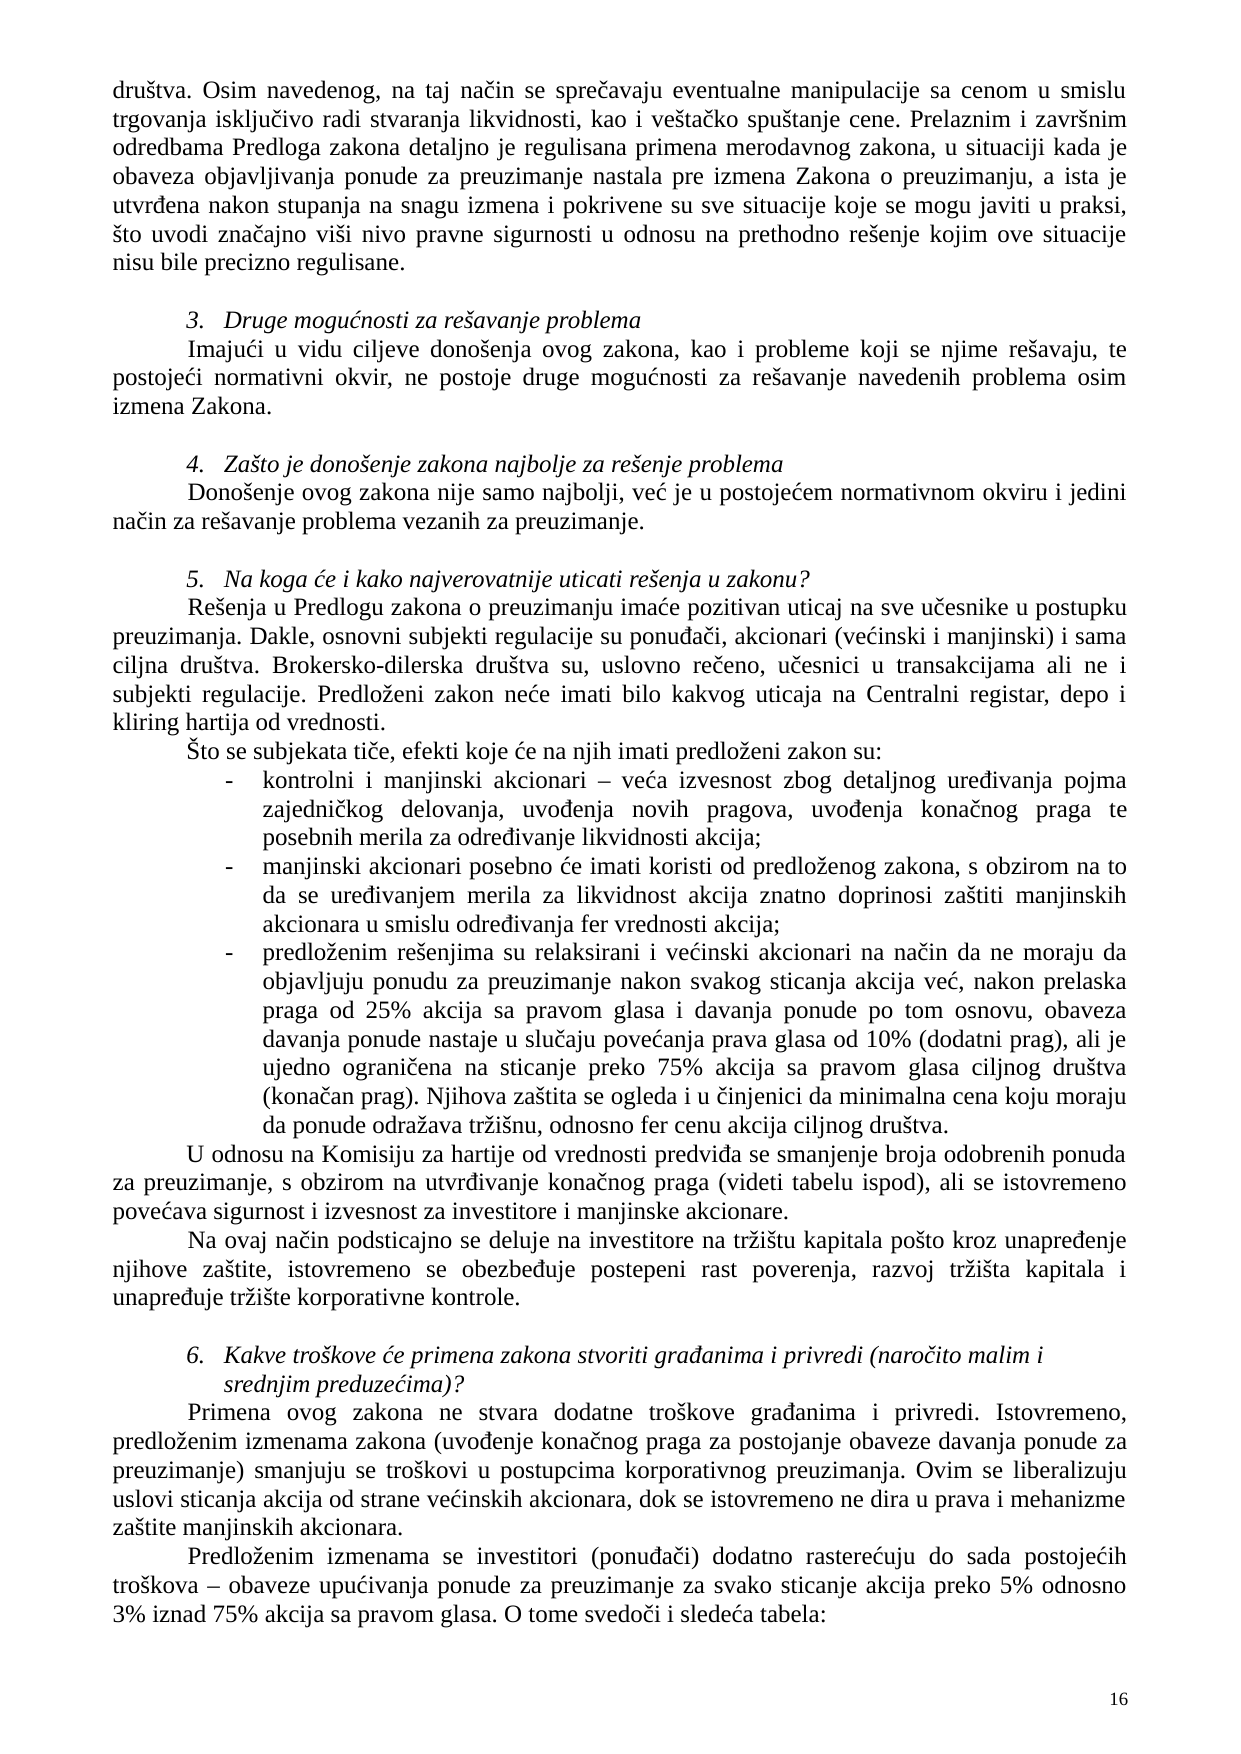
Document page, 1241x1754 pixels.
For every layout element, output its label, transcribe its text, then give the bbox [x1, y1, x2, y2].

list Primena ovog zakona ne stvara dodatne troškove građanima i privredi. Istovremeno, predloženim izmenama zakona (uvođenje konačnog praga za postojanje obaveze davanja ponude za preuzimanje) smanjuju se troškovi u postupcima korporativnog preuzimanja. Ovim se liberalizuju uslovi sticanja akcija od strane većinskih akcionara, dok se istovremeno ne dira u prava i mehanizme zaštite manjinskih akcionara. [112, 1397, 1128, 1541]
text Rešenja u Predlogu zakona o preuzimanju imaće pozitivan uticaj na sve učesnike u postupku preuzimanja. Dakle, osnovni subjekti regulacije su ponuđači, akcionari (većinski i manjinski) i sama ciljna društva. Brokersko-dilerska društva su, uslovno rečeno, učesnici u transakcijama ali ne i subjekti regulacije. Predloženi zakon neće imati bilo kakvog uticaja na Centralni registar, depo i kliring hartija od vrednosti. [112, 592, 1128, 736]
text Donošenje ovog zakona nije samo najbolji, već je u postojećem normativnom okviru i jedini način za rešavanje problema vezanih za preuzimanje. [112, 477, 1128, 535]
list kontrolni i manjinski akcionari – veća izvesnost zbog detaljnog uređivanja pojma zajedničkog delovanja, uvođenja novih pragova, uvođenja konačnog praga te posebnih merila za određivanje likvidnosti akcija; [225, 765, 1128, 851]
text Imajući u vidu ciljeve donošenja ovog zakona, kao i probleme koji se njime rešavaju, te postojeći normativni okvir, ne postoje druge mogućnosti za rešavanje navedenih problema osim izmena Zakona. [112, 334, 1128, 420]
text Na ovaj način podsticajno se deluje na investitore na tržištu kapitala pošto kroz unapređenje njihove zaštite, istovremeno se obezbeđuje postepeni rast poverenja, razvoj tržišta kapitala i unapređuje tržište korporativne kontrole. [112, 1225, 1128, 1311]
list manjinski akcionari posebno će imati koristi od predloženog zakona, s obzirom na to da se uređivanjem merila za likvidnost akcija znatno doprinosi zaštiti manjinskih akcionara u smislu određivanja fer vrednosti akcija; [225, 851, 1128, 937]
list Na koga će i kako najverovatnije uticati rešenja u zakonu? [186, 564, 1128, 592]
text U odnosu na Komisiju za hartije od vrednosti predviđa se smanjenje broja odobrenih ponuda za preuzimanje, s obzirom na utvrđivanje konačnog praga (videti tabelu ispod), ali se istovremeno povećava sigurnost i izvesnost za investitore i manjinske akcionare. [112, 1139, 1128, 1225]
list Druge mogućnosti za rešavanje problema [186, 305, 1128, 334]
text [112, 75, 1128, 276]
list predloženim rešenjima su relaksirani i većinski akcionari na način da ne moraju da objavljuju ponudu za preuzimanje nakon svakog sticanja akcija već, nakon prelaska praga od 25% akcija sa pravom glasa i davanja ponude po tom osnovu, obaveza davanja ponude nastaje u slučaju povećanja prava glasa od 10% (dodatni prag), ali je ujedno ograničena na sticanje preko 75% akcija sa pravom glasa ciljnog društva (konačan prag). Njihova zaštita se ogleda i u činjenici da minimalna cena koju moraju da ponude odražava tržišnu, odnosno fer cenu akcija ciljnog društva. [225, 937, 1128, 1139]
text Što se subjekata tiče, efekti koje će na njih imati predloženi zakon su: [112, 736, 1128, 765]
list Zašto je donošenje zakona najbolje za rešenje problema [186, 449, 1128, 477]
list Kakve troškove će primena zakona stvoriti građanima i privredi (naročito malim i srednjim preduzećima)? [186, 1340, 1128, 1397]
list Predloženim izmenama se investitori (ponuđači) dodatno rasterećuju do sada postojećih troškova – obaveze upućivanja ponude za preuzimanje za svako sticanje akcija preko 5% odnosno 3% iznad 75% akcija sa pravom glasa. O tome svedoči i sledeća tabela: [112, 1541, 1128, 1627]
